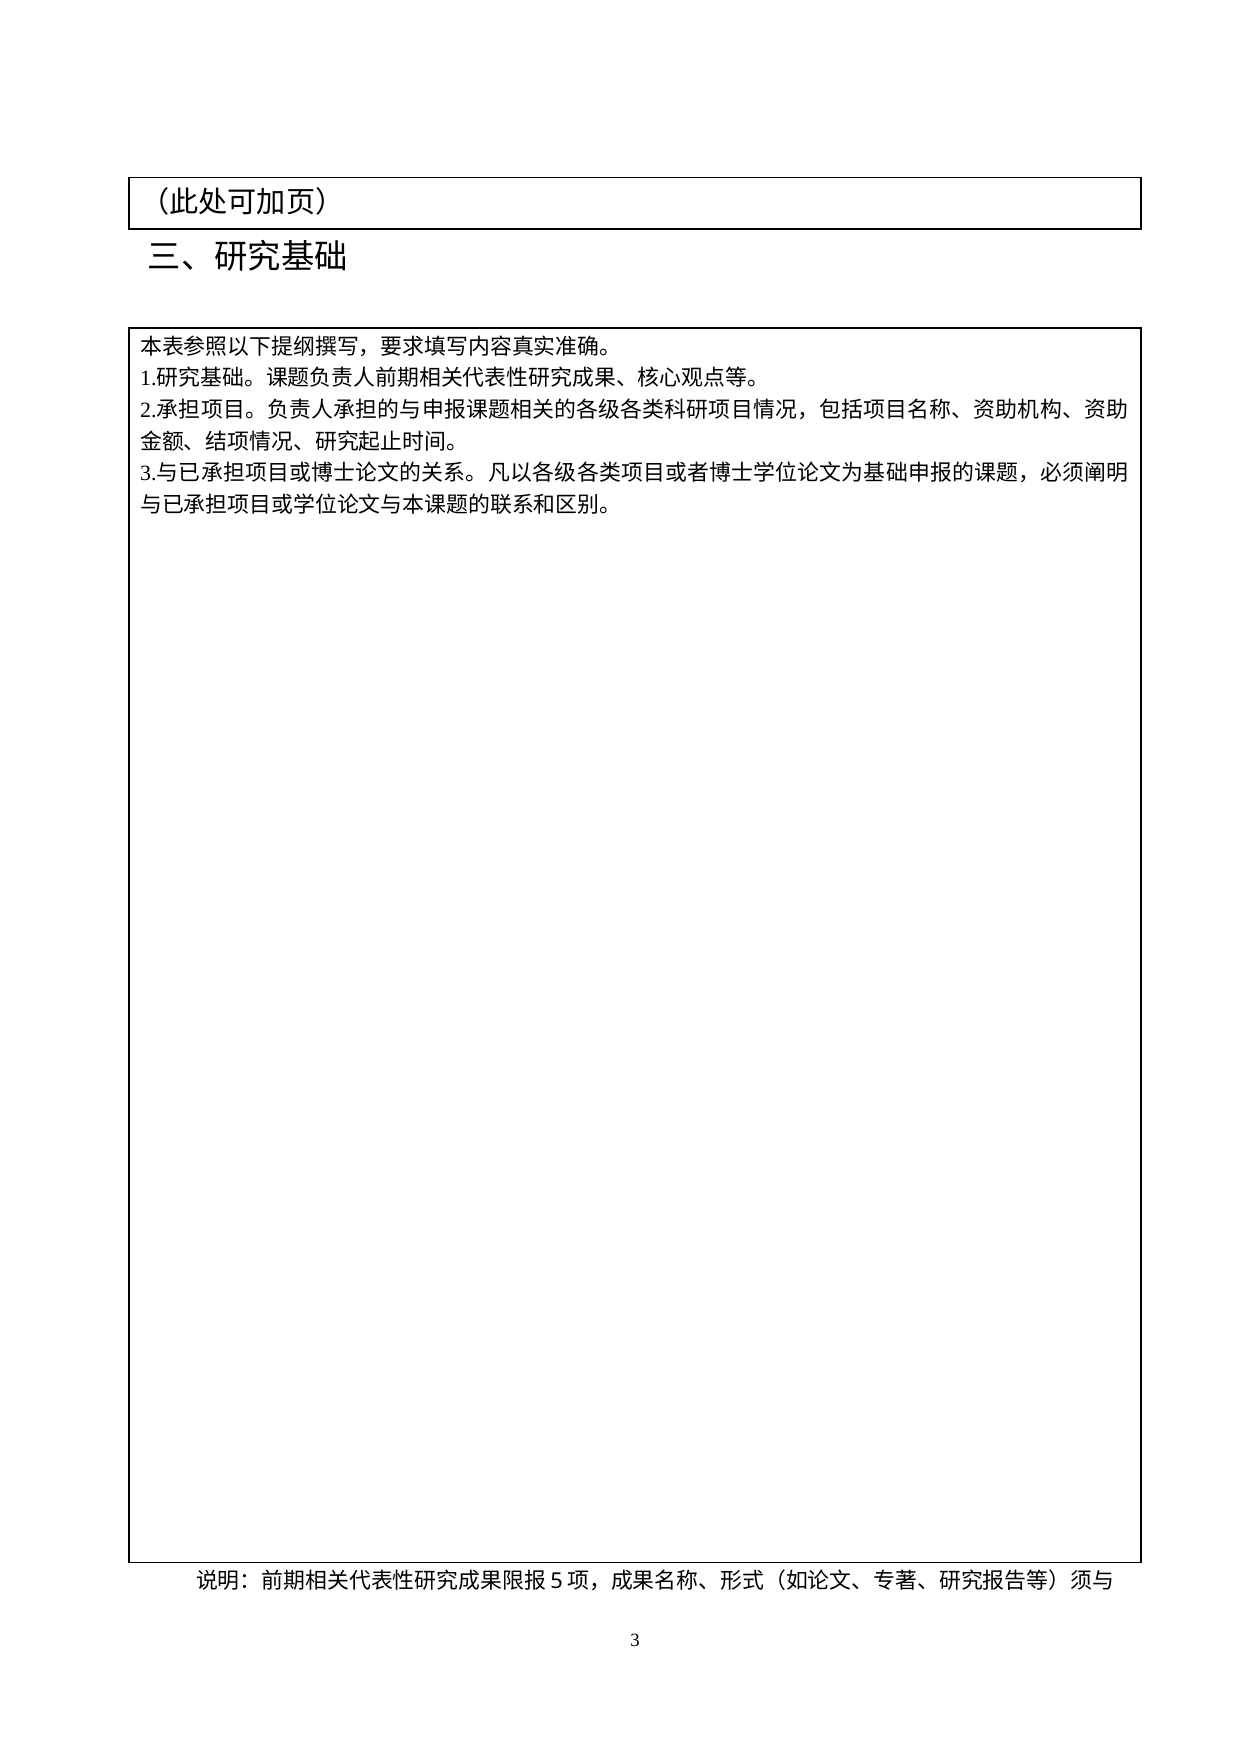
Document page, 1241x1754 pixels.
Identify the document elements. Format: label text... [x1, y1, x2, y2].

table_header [130, 178, 1140, 228]
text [155, 1563, 1115, 1595]
table_header 本表参照以下提纲撰写，要求填写内容真实准确。 1.研究基础。课题负责人前期相关代表性研究成果、核心观点等。 2.承担项目。负责人承担的与申报课题相关的各级各类科研项目情况，包括项目名称、资助机构、资助金额、结项情况、研究起止时间。 3.与已承担项目或博士论文的关系。凡以各级各类项目或者博士学位论文为基础申报的课题，必须阐明与已承担项目或学位论文与本课题的联系和区别。 [130, 329, 1140, 1561]
text 三、研究基础 [148, 230, 1122, 278]
